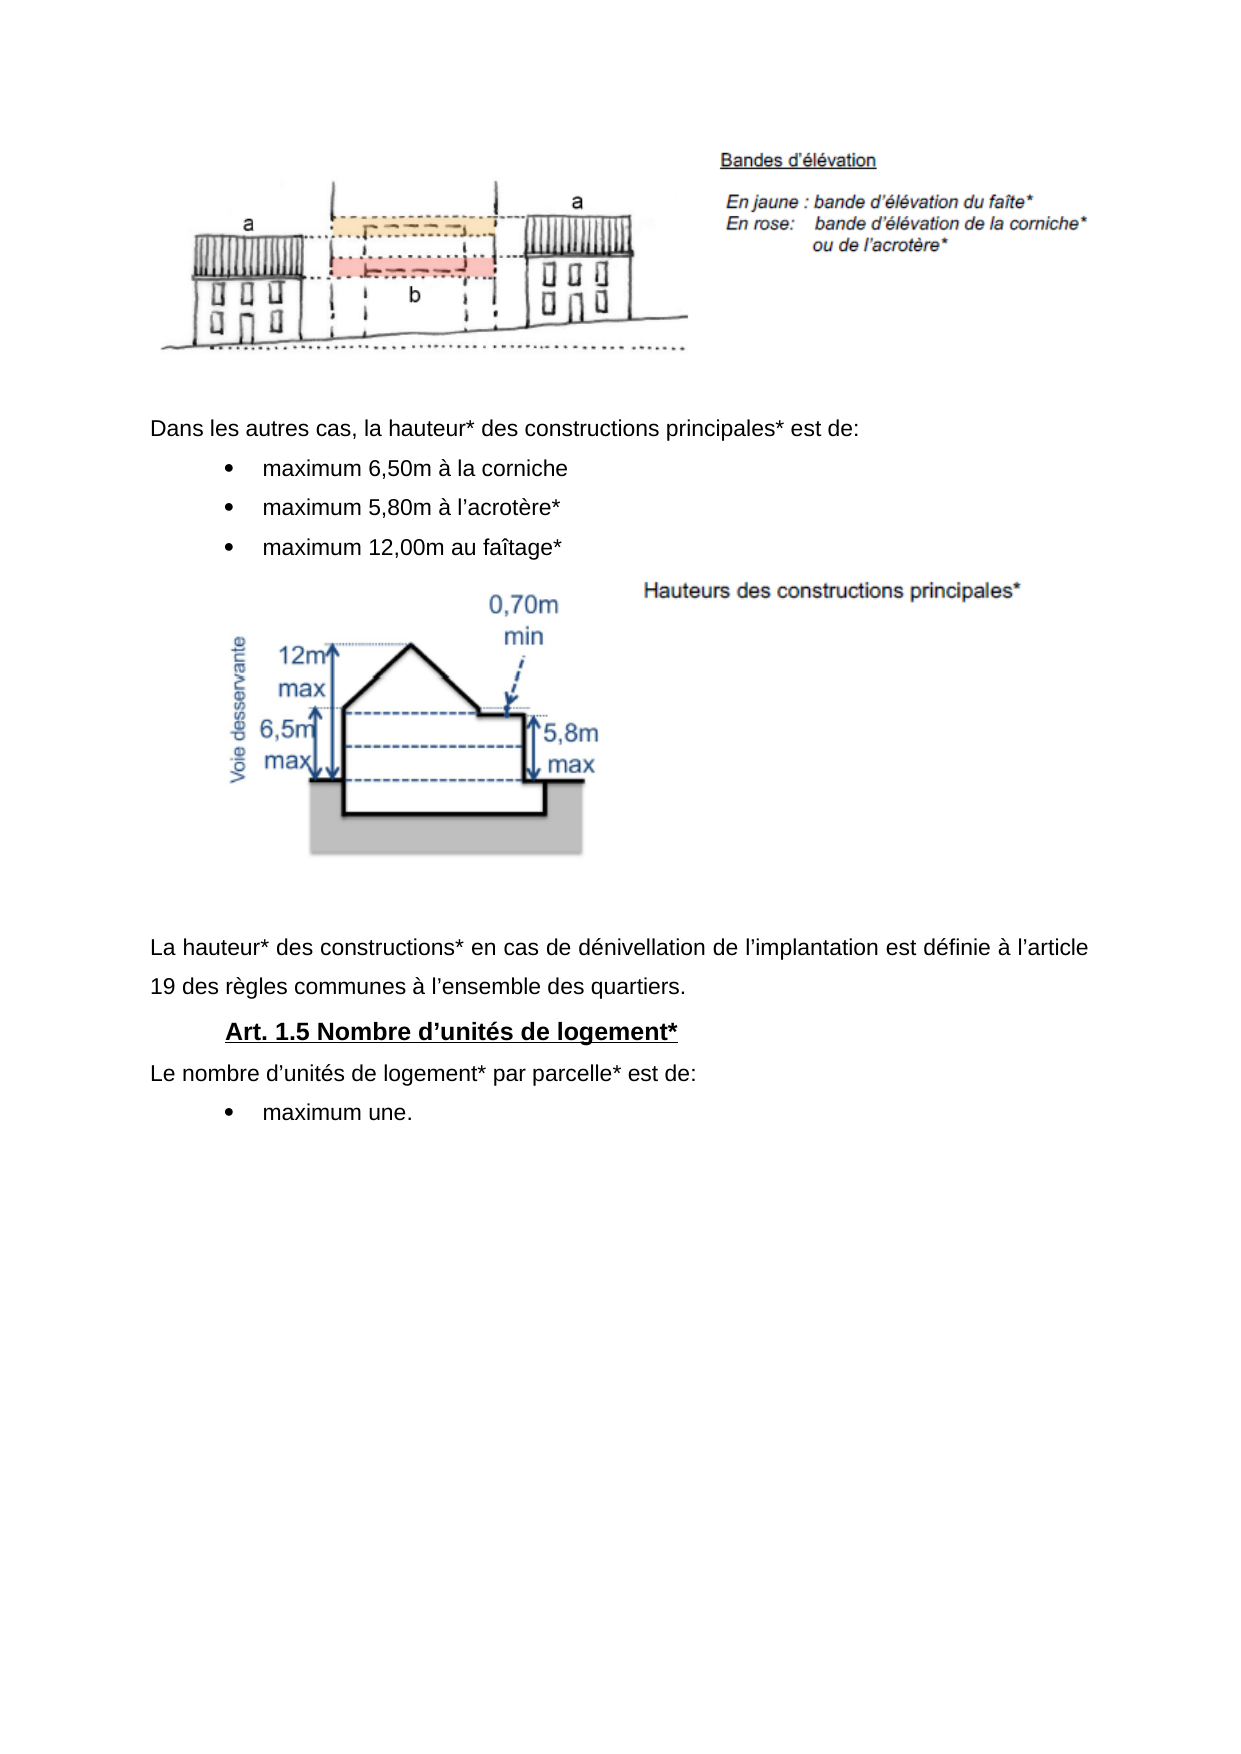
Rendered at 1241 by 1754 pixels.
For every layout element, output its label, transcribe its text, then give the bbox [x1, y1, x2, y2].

list maximum 12,00m au faîtage* [225, 534, 1090, 560]
text La hauteur* des constructions* en cas de dénivellation de l’implantation est définie à l’article 19 des règles communes à l’ensemble des quartiers. [150, 933, 1090, 999]
text Dans les autres cas, la hauteur* des constructions principales* est de: [150, 415, 1090, 442]
list maximum 5,80m à l’acrotère* [225, 494, 1090, 521]
subtitle Art. 1.5 Nombre d’unités de logement* [225, 1017, 1090, 1045]
list maximum une. [225, 1099, 1090, 1126]
list maximum 6,50m à la corniche [225, 455, 1090, 481]
picture [150, 150, 1091, 363]
picture [213, 573, 1028, 881]
text Le nombre d’unités de logement* par parcelle* est de: [150, 1060, 1090, 1086]
